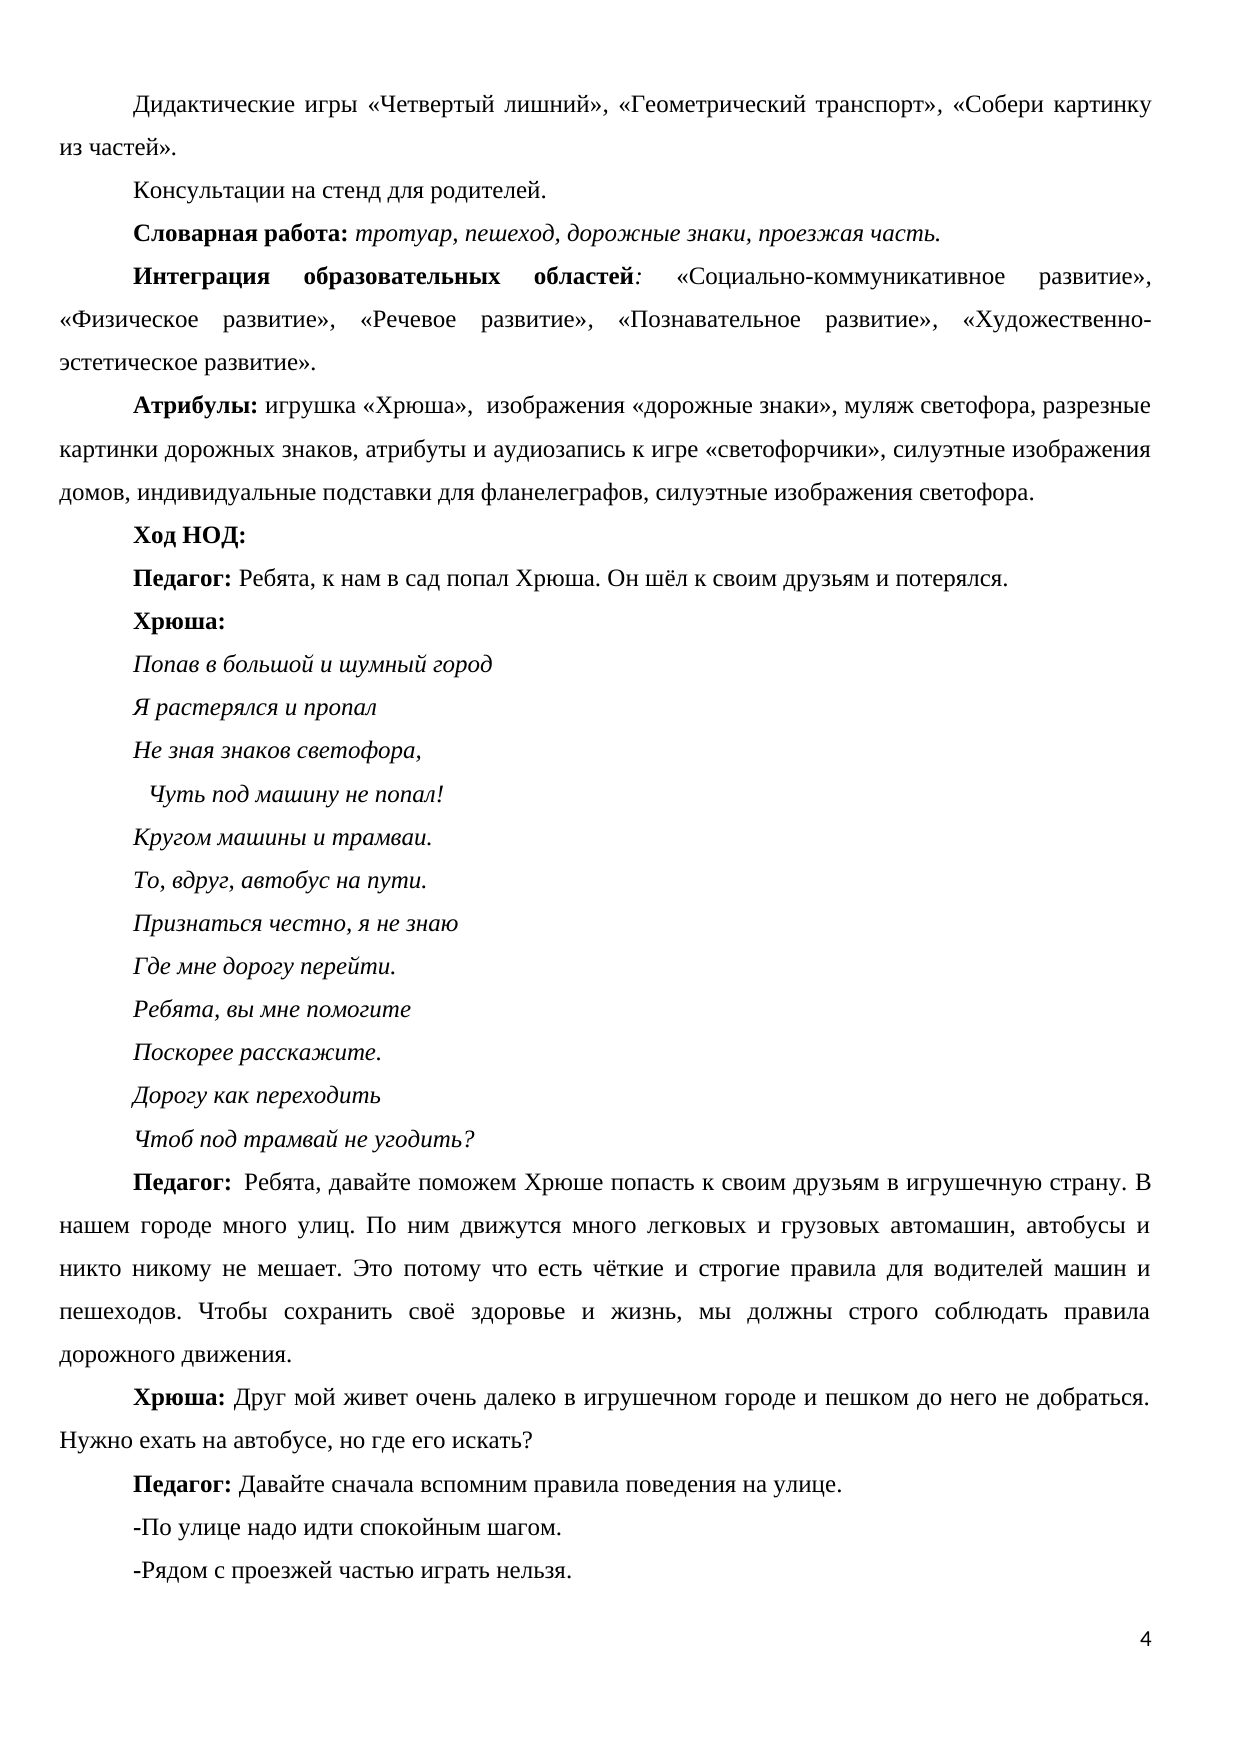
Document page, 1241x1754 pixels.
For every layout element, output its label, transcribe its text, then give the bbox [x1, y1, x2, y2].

text Дорогу как переходить [59, 1081, 1152, 1109]
text Ребята, вы мне помогите [59, 994, 1152, 1023]
text То, вдруг, автобус на пути. [59, 865, 1152, 894]
text Хрюша: [59, 606, 1152, 635]
text Педагог: Давайте сначала вспомним правила поведения на улице. [59, 1469, 1152, 1497]
text Не зная знаков светофора, [59, 736, 1152, 764]
text Попав в большой и шумный город [59, 649, 1152, 678]
text Консультации на стенд для родителей. [59, 175, 1152, 204]
text Поскорее расскажите. [59, 1037, 1152, 1066]
text Ход НОД: [59, 520, 1152, 549]
text Хрюша: Друг мой живет очень далеко в игрушечном городе и пешком до него не добраться. Нужно ехать на автобусе, но где его искать? [59, 1382, 1152, 1454]
text Педагог: Ребята, к нам в сад попал Хрюша. Он шёл к своим друзьям и потерялся. [59, 563, 1152, 592]
text Атрибулы: игрушка «Хрюша», изображения «дорожные знаки», муляж светофора, разрезные картинки дорожных знаков, атрибуты и аудиозапись к игре «светофорчики», силуэтные изображения домов, индивидуальные подставки для фланелеграфов, силуэтные изображения светофора. [59, 391, 1152, 506]
text Интеграция образовательных областей: «Социально-коммуникативное развитие», «Физическое развитие», «Речевое развитие», «Познавательное развитие», «Художественно-эстетическое развитие». [59, 261, 1152, 376]
text Чуть под машину не попал! [74, 779, 1152, 807]
text Чтоб под трамвай не угодить? [59, 1124, 1152, 1152]
text Я растерялся и пропал [59, 692, 1152, 721]
text Дидактические игры «Четвертый лишний», «Геометрический транспорт», «Собери картинку из частей». [59, 89, 1152, 161]
text Педагог: Ребята, давайте поможем Хрюше попасть к своим друзьям в игрушечную страну. В нашем городе много улиц. По ним движутся много легковых и грузовых автомашин, автобусы и никто никому не мешает. Это потому что есть чёткие и строгие правила для водителей машин и пешеходов. Чтобы сохранить своё здоровье и жизнь, мы должны строго соблюдать правила дорожного движения. [59, 1167, 1152, 1368]
text -Рядом с проезжей частью играть нельзя. [59, 1555, 1152, 1584]
text Где мне дорогу перейти. [59, 951, 1152, 980]
text Признаться честно, я не знаю [59, 908, 1152, 937]
text Словарная работа: тротуар, пешеход, дорожные знаки, проезжая часть. [59, 218, 1152, 247]
text Кругом машины и трамваи. [59, 822, 1152, 851]
text -По улице надо идти спокойным шагом. [59, 1512, 1152, 1541]
